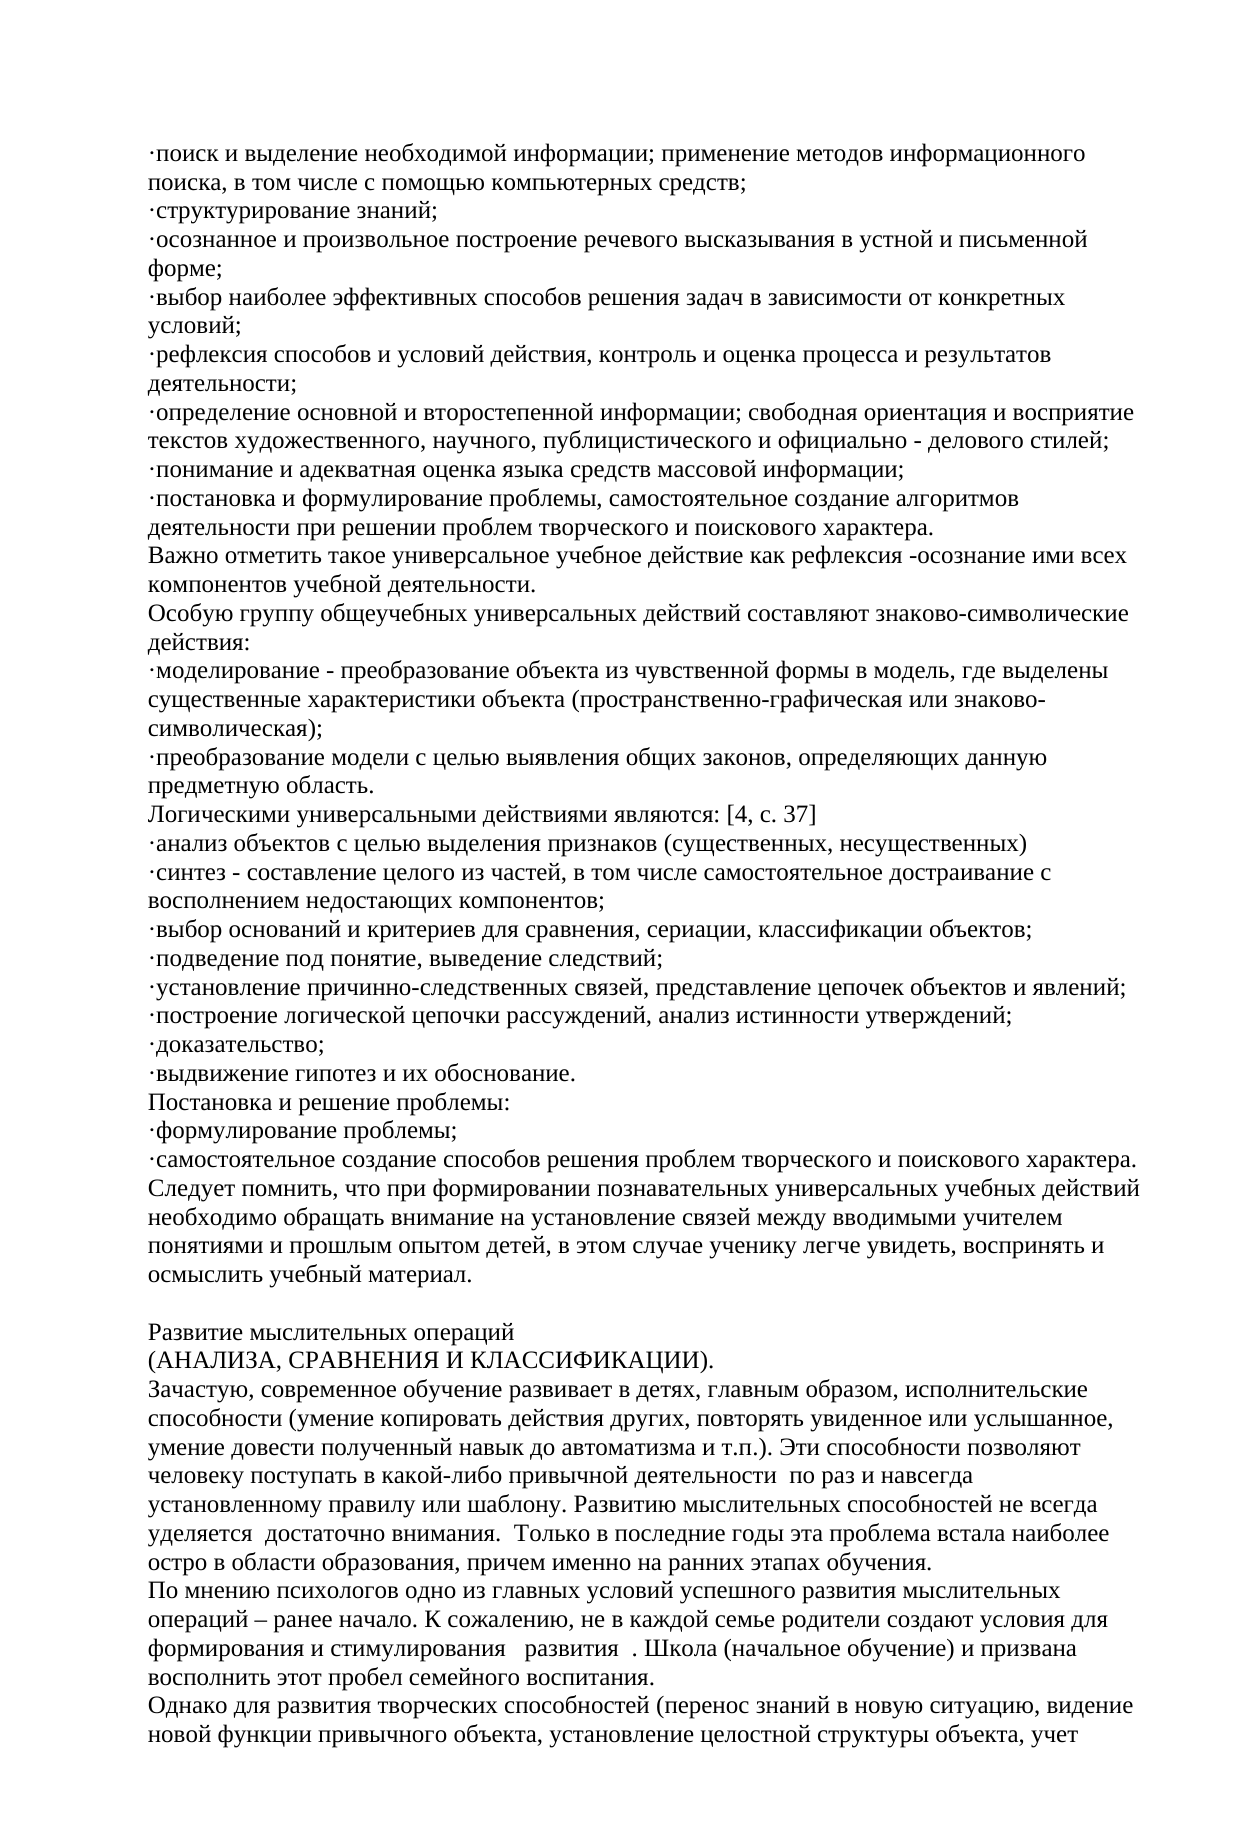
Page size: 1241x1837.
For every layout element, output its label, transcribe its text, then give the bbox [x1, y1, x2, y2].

text Следует помнить, что при формировании познавательных универсальных учебных действий необходимо обращать внимание на установление связей между вводимыми учителем понятиями и прошлым опытом детей, в этом случае ученику легче увидеть, воспринять и осмыслить учебный материал. [148, 1173, 1152, 1288]
text (анализа, сравнения и классификации). [148, 1345, 1152, 1374]
text ·самостоятельное создание способов решения проблем творческого и поискового характера. [148, 1144, 1152, 1173]
text ·структурирование знаний; [148, 195, 1152, 224]
text По мнению психологов одно из главных условий успешного развития мыслительных операций – ранее начало. К сожалению, не в каждой семье родители создают условия для формирования и стимулирования развития . Школа (начальное обучение) и призвана восполнить этот пробел семейного воспитания. [148, 1575, 1152, 1690]
text ·синтез - составление целого из частей, в том числе самостоятельное достраивание с восполнением недостающих компонентов; [148, 857, 1152, 914]
text Зачастую, современное обучение развивает в детях, главным образом, исполнительские способности (умение копировать действия других, повторять увиденное или услышанное, умение довести полученный навык до автоматизма и т.п.). Эти способности позволяют человеку поступать в какой-либо привычной деятельности по раз и навсегда установленному правилу или шаблону. Развитию мыслительных способностей не всегда уделяется достаточно внимания. Только в последние годы эта проблема встала наиболее остро в области образования, причем именно на ранних этапах обучения. [148, 1374, 1152, 1575]
text ·преобразование модели с целью выявления общих законов, определяющих данную предметную область. [148, 742, 1152, 799]
text ·моделирование - преобразование объекта из чувственной формы в модель, где выделены существенные характеристики объекта (пространственно-графическая или знаково-символическая); [148, 655, 1152, 742]
text ·установление причинно-следственных связей, представление цепочек объектов и явлений; [148, 972, 1152, 1000]
text ·формулирование проблемы; [148, 1115, 1152, 1144]
text ·поиск и выделение необходимой информации; применение методов информационного поиска, в том числе с помощью компьютерных средств; [148, 138, 1152, 195]
text Постановка и решение проблемы: [148, 1087, 1152, 1115]
text Важно отметить такое универсальное учебное действие как рефлексия -осознание ими всех компонентов учебной деятельности. [148, 540, 1152, 598]
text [148, 1690, 1152, 1748]
text ·понимание и адекватная оценка языка средств массовой информации; [148, 454, 1152, 483]
text Особую группу общеучебных универсальных действий составляют знаково-символические действия: [148, 598, 1152, 655]
text ·подведение под понятие, выведение следствий; [148, 943, 1152, 972]
text ·рефлексия способов и условий действия, контроль и оценка процесса и результатов деятельности; [148, 339, 1152, 397]
text ·построение логической цепочки рассуждений, анализ истинности утверждений; [148, 1000, 1152, 1029]
text ·выбор наиболее эффективных способов решения задач в зависимости от конкретных условий; [148, 282, 1152, 339]
text ·выдвижение гипотез и их обоснование. [148, 1058, 1152, 1087]
text ·осознанное и произвольное построение речевого высказывания в устной и письменной форме; [148, 224, 1152, 282]
text Логическими универсальными действиями являются: [4, с. 37] [148, 799, 1152, 828]
text ·выбор оснований и критериев для сравнения, сериации, классификации объектов; [148, 914, 1152, 943]
text ·анализ объектов с целью выделения признаков (существенных, несущественных) [148, 828, 1152, 857]
text ·доказательство; [148, 1029, 1152, 1058]
text Развитие мыслительных операций [148, 1317, 1152, 1345]
text ·постановка и формулирование проблемы, самостоятельное создание алгоритмов деятельности при решении проблем творческого и поискового характера. [148, 483, 1152, 540]
text ·определение основной и второстепенной информации; свободная ориентация и восприятие текстов художественного, научного, публицистического и официально - делового стилей; [148, 397, 1152, 454]
